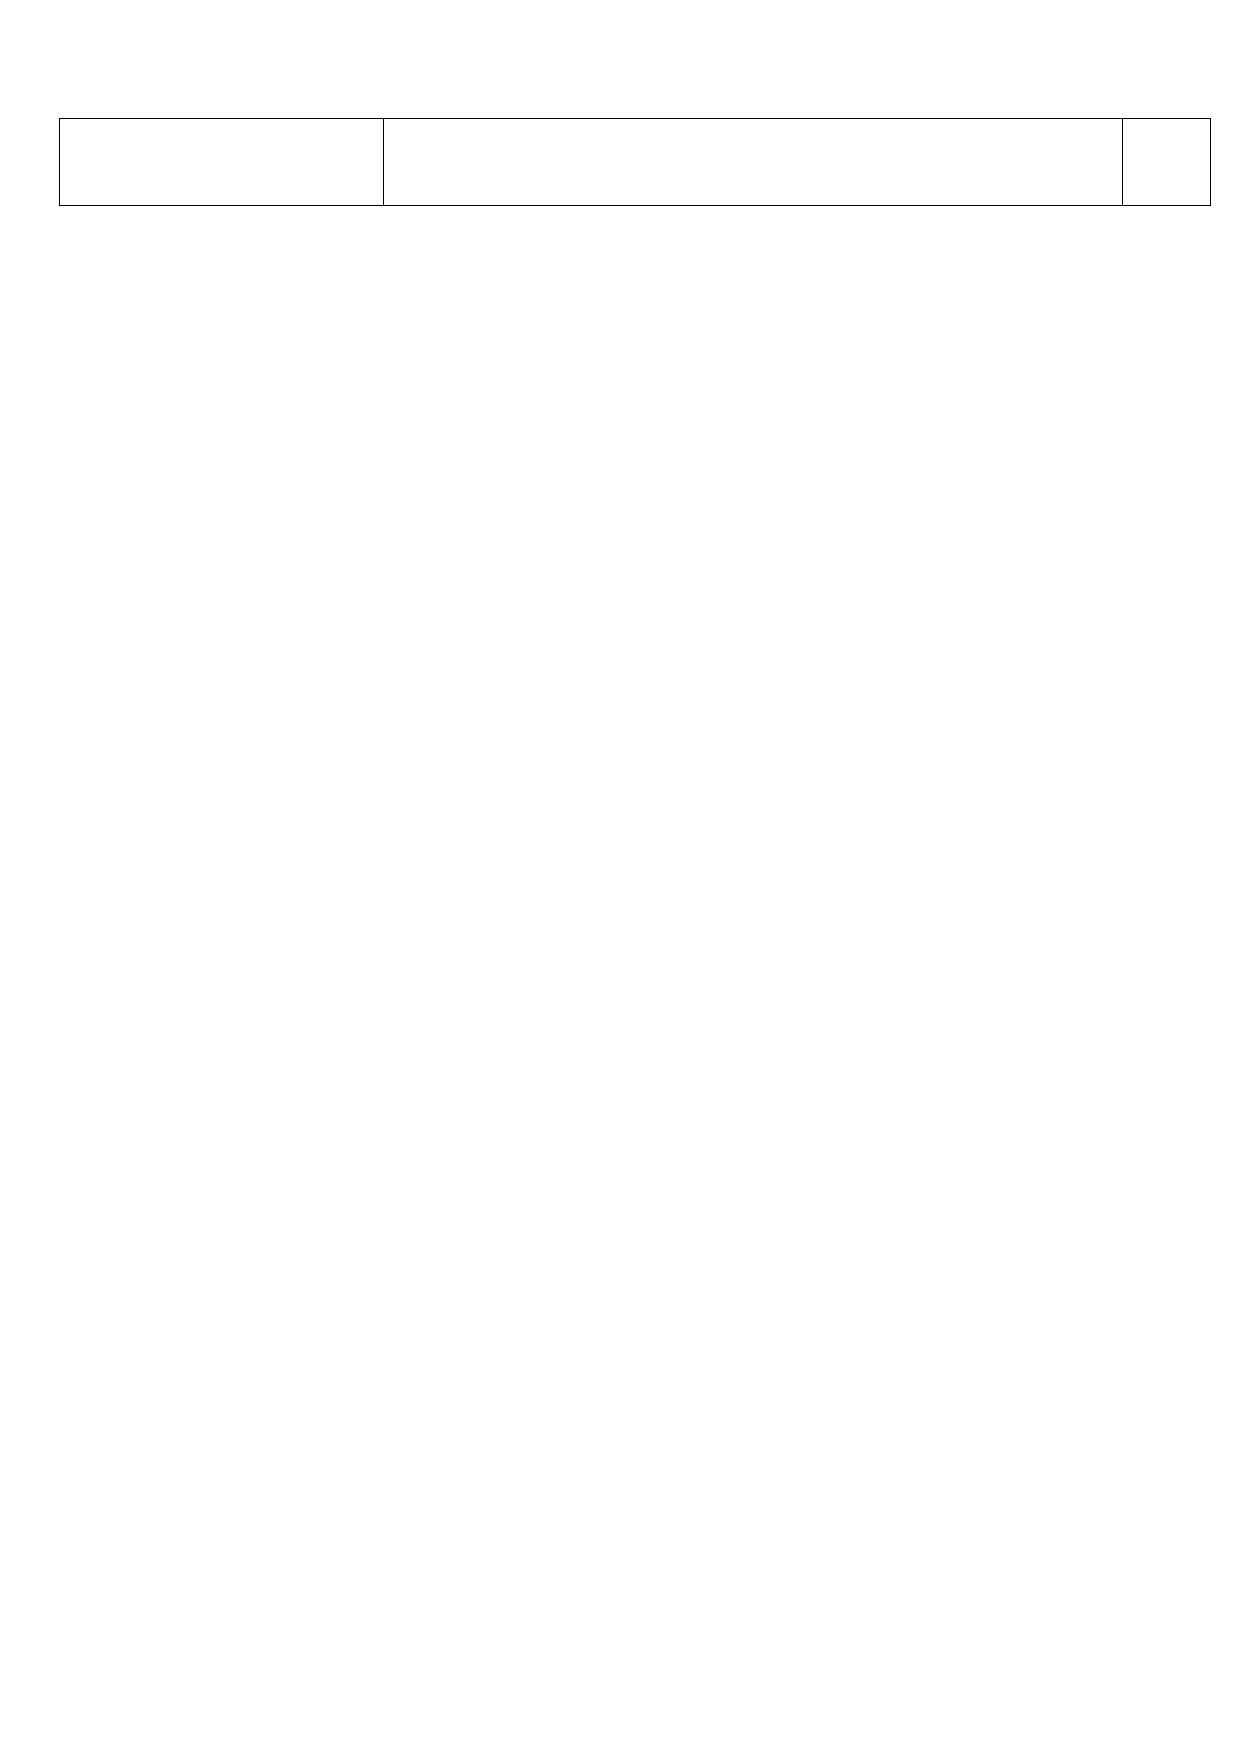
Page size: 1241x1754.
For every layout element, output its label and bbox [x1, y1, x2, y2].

table_cell [1123, 119, 1210, 205]
table_cell [60, 119, 383, 205]
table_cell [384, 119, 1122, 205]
